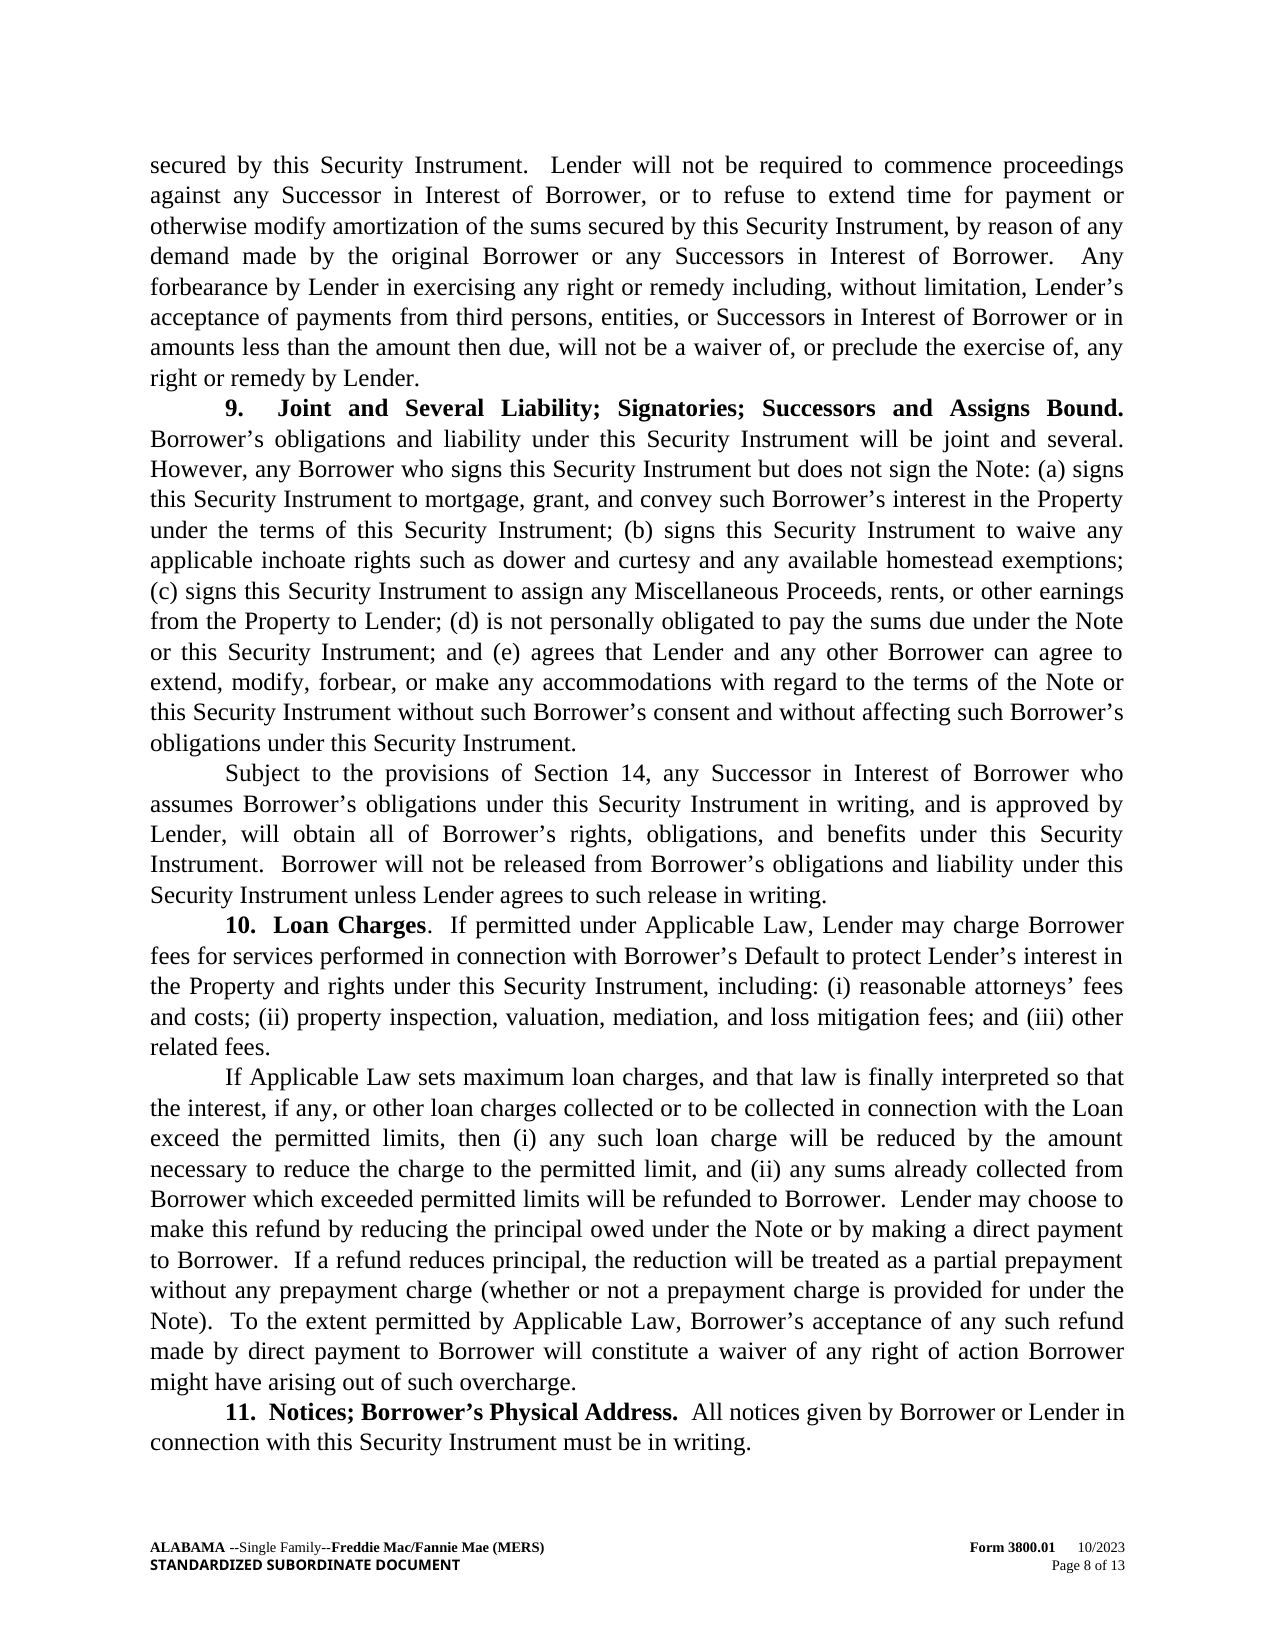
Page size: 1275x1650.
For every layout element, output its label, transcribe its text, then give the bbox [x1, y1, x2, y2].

text 11. Notices; Borrower’s Physical Address. All notices given by Borrower or Lender in connection with this Security Instrument must be in writing. [150, 1397, 1125, 1456]
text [150, 150, 1125, 392]
text Subject to the provisions of Section 14, any Successor in Interest of Borrower who assumes Borrower’s obligations under this Security Instrument in writing, and is approved by Lender, will obtain all of Borrower’s rights, obligations, and benefits under this Security Instrument. Borrower will not be released from Borrower’s obligations and liability under this Security Instrument unless Lender agrees to such release in writing. [150, 758, 1125, 909]
text If Applicable Law sets maximum loan charges, and that law is finally interpreted so that the interest, if any, or other loan charges collected or to be collected in connection with the Loan exceed the permitted limits, then (i) any such loan charge will be reduced by the amount necessary to reduce the charge to the permitted limit, and (ii) any sums already collected from Borrower which exceeded permitted limits will be refunded to Borrower. Lender may choose to make this refund by reducing the principal owed under the Note or by making a direct payment to Borrower. If a refund reduces principal, the reduction will be treated as a partial prepayment without any prepayment charge (whether or not a prepayment charge is provided for under the Note). To the extent permitted by Applicable Law, Borrower’s acceptance of any such refund made by direct payment to Borrower will constitute a waiver of any right of action Borrower might have arising out of such overcharge. [150, 1062, 1125, 1395]
text 10. Loan Charges. If permitted under Applicable Law, Lender may charge Borrower fees for services performed in connection with Borrower’s Default to protect Lender’s interest in the Property and rights under this Security Instrument, including: (i) reasonable attorneys’ fees and costs; (ii) property inspection, valuation, mediation, and loss mitigation fees; and (iii) other related fees. [150, 910, 1125, 1061]
text 9. Joint and Several Liability; Signatories; Successors and Assigns Bound. Borrower’s obligations and liability under this Security Instrument will be joint and several. However, any Borrower who signs this Security Instrument but does not sign the Note: (a) signs this Security Instrument to mortgage, grant, and convey such Borrower’s interest in the Property under the terms of this Security Instrument; (b) signs this Security Instrument to waive any applicable inchoate rights such as dower and curtesy and any available homestead exemptions; (c) signs this Security Instrument to assign any Miscellaneous Proceeds, rents, or other earnings from the Property to Lender; (d) is not personally obligated to pay the sums due under the Note or this Security Instrument; and (e) agrees that Lender and any other Borrower can agree to extend, modify, forbear, or make any accommodations with regard to the terms of the Note or this Security Instrument without such Borrower’s consent and without affecting such Borrower’s obligations under this Security Instrument. [150, 393, 1125, 757]
